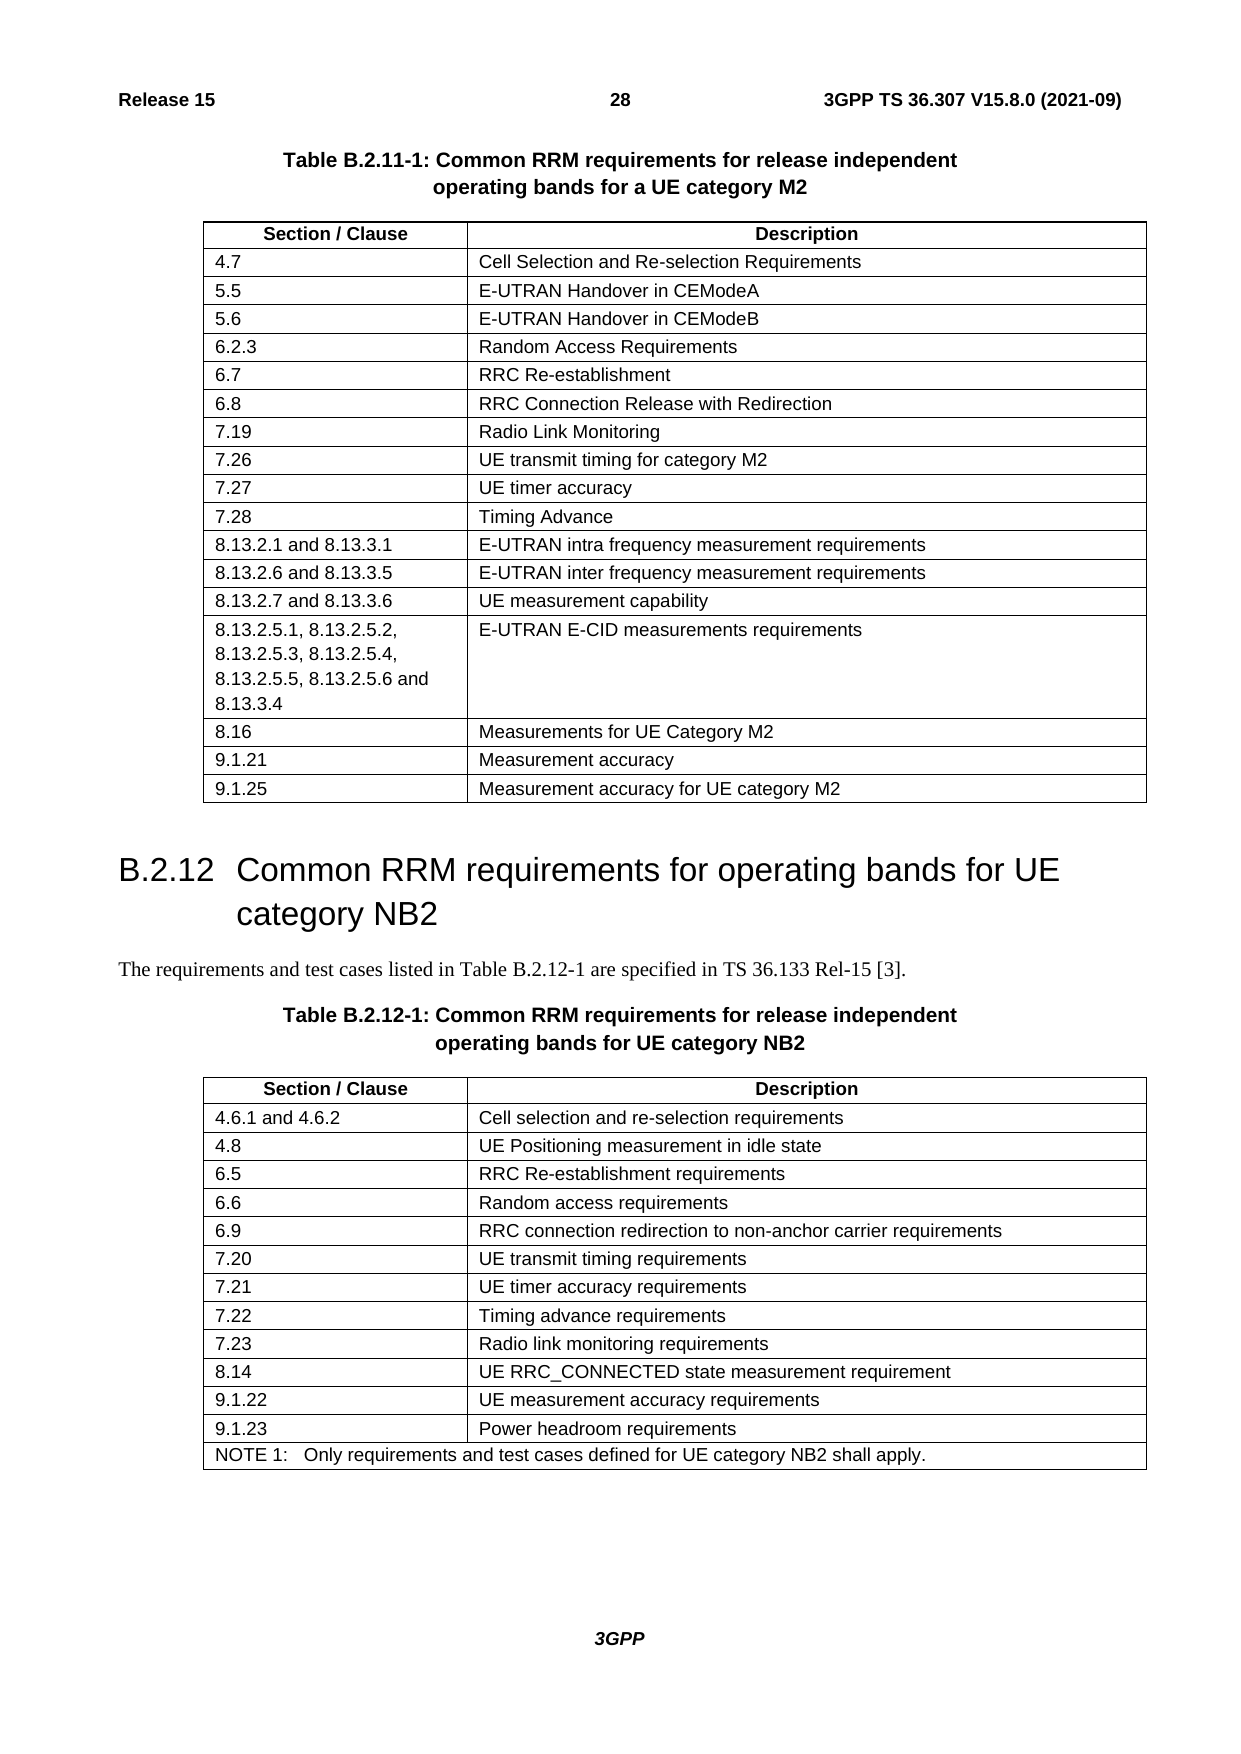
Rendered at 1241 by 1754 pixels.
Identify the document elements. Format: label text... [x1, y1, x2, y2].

table_cell UE transmit timing for category M2 [468, 447, 1146, 474]
table_cell Timing Advance [468, 503, 1146, 530]
table_cell Random access requirements [468, 1189, 1146, 1216]
table_cell 9.1.21 [204, 747, 467, 774]
table_cell UE RRC_CONNECTED state measurement requirement [468, 1359, 1146, 1386]
text The requirements and test cases listed in Table B.2.12-1 are specified in TS 36.133 Rel-15 [3]. [118, 957, 1122, 981]
table_cell 7.19 [204, 418, 467, 446]
table_cell 6.5 [204, 1161, 467, 1188]
table_header Section / Clause [204, 223, 467, 248]
table_cell E-UTRAN inter frequency measurement requirements [468, 560, 1146, 587]
table_cell UE transmit timing requirements [468, 1246, 1146, 1273]
table_cell E-UTRAN intra frequency measurement requirements [468, 531, 1146, 558]
table_cell 5.5 [204, 277, 467, 304]
table_cell 4.7 [204, 249, 467, 276]
table_cell E-UTRAN E-CID measurements requirements [468, 616, 1146, 717]
table_header Description [468, 223, 1146, 248]
table_cell 4.6.1 and 4.6.2 [204, 1104, 467, 1132]
table_cell 7.28 [204, 503, 467, 530]
table_cell UE timer accuracy [468, 475, 1146, 502]
table_cell Measurement accuracy [468, 747, 1146, 774]
text Table B.2.12-1: Common RRM requirements for release independent operating bands for UE category NB2 [118, 1003, 1122, 1054]
table_cell E-UTRAN Handover in CEModeA [468, 277, 1146, 304]
table_cell 5.6 [204, 305, 467, 333]
table_cell RRC connection redirection to non-anchor carrier requirements [468, 1217, 1146, 1244]
table_cell 6.2.3 [204, 334, 467, 361]
table_cell 6.9 [204, 1217, 467, 1244]
table_cell 8.13.2.1 and 8.13.3.1 [204, 531, 467, 558]
table_cell UE timer accuracy requirements [468, 1274, 1146, 1301]
table_cell 7.20 [204, 1246, 467, 1273]
table_cell 6.6 [204, 1189, 467, 1216]
table_cell 9.1.23 [204, 1415, 467, 1442]
table_header Description [468, 1078, 1146, 1103]
table_cell 8.13.2.7 and 8.13.3.6 [204, 588, 467, 615]
table_cell Radio link monitoring requirements [468, 1330, 1146, 1357]
table_cell RRC Re-establishment requirements [468, 1161, 1146, 1188]
table_cell E-UTRAN Handover in CEModeB [468, 305, 1146, 333]
table_cell Power headroom requirements [468, 1415, 1146, 1442]
table_cell Measurements for UE Category M2 [468, 719, 1146, 746]
table_cell Radio Link Monitoring [468, 418, 1146, 446]
table_cell 8.13.2.6 and 8.13.3.5 [204, 560, 467, 587]
table_cell Timing advance requirements [468, 1302, 1146, 1329]
table_cell UE measurement accuracy requirements [468, 1387, 1146, 1414]
table_cell 7.22 [204, 1302, 467, 1329]
table_cell 7.27 [204, 475, 467, 502]
text Table B.2.11-1: Common RRM requirements for release independent operating bands for a UE category M2 [118, 148, 1122, 199]
table_cell 8.16 [204, 719, 467, 746]
table_cell 7.23 [204, 1330, 467, 1357]
table_header Section / Clause [204, 1078, 467, 1103]
table_cell 4.8 [204, 1133, 467, 1160]
table_cell NOTE 1: Only requirements and test cases defined for UE category NB2 shall apply. [204, 1443, 1146, 1469]
subtitle B.2.12 Common RRM requirements for operating bands for UE category NB2 [118, 849, 1122, 932]
table_cell UE measurement capability [468, 588, 1146, 615]
table_cell RRC Re-establishment [468, 362, 1146, 389]
table_cell 8.14 [204, 1359, 467, 1386]
table_cell Cell Selection and Re-selection Requirements [468, 249, 1146, 276]
table_cell RRC Connection Release with Redirection [468, 390, 1146, 417]
table_cell 8.13.2.5.1, 8.13.2.5.2, 8.13.2.5.3, 8.13.2.5.4, 8.13.2.5.5, 8.13.2.5.6 and 8.13.3.4 [204, 616, 467, 717]
table_cell 9.1.25 [204, 775, 467, 802]
table_cell UE Positioning measurement in idle state [468, 1133, 1146, 1160]
table_cell Measurement accuracy for UE category M2 [468, 775, 1146, 802]
table_cell 6.8 [204, 390, 467, 417]
table_cell Cell selection and re-selection requirements [468, 1104, 1146, 1132]
table_cell 7.26 [204, 447, 467, 474]
table_cell 6.7 [204, 362, 467, 389]
table_cell 9.1.22 [204, 1387, 467, 1414]
table_cell 7.21 [204, 1274, 467, 1301]
table_cell Random Access Requirements [468, 334, 1146, 361]
